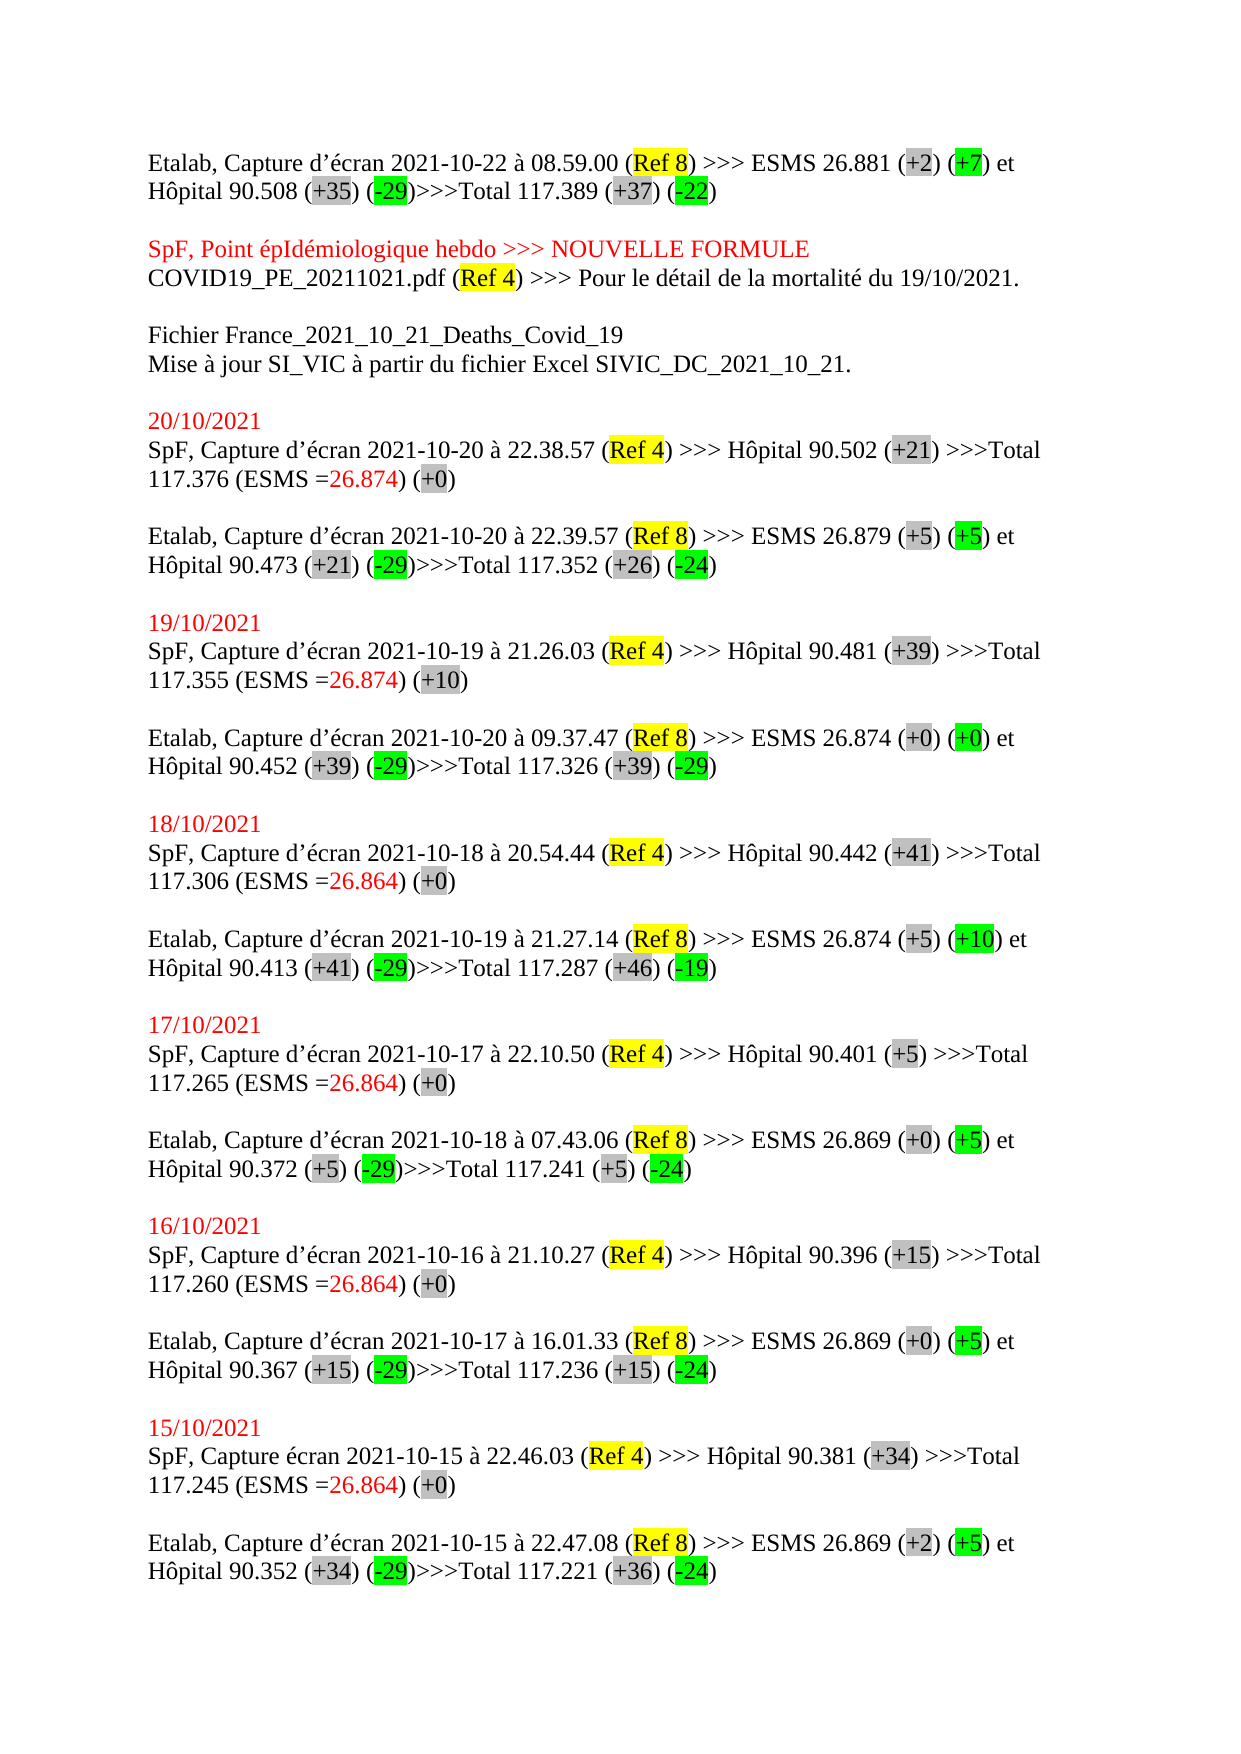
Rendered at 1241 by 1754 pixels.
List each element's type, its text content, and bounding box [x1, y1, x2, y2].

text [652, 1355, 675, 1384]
text 20/10/2021 [148, 406, 1093, 435]
text Etalab, Capture d’écran 2021-10-20 à 09.37.47 (Ref 8) >>> ESMS 26.874 (+0) (+0) et Hôpital 90.452 (+39) (-29)>>>Total 117.326 (+39) (-29) [148, 723, 633, 780]
text Etalab, Capture d’écran 2021-10-22 à 08.59.00 (Ref 8) >>> ESMS 26.881 (+2) (+7) et Hôpital 90.508 (+35) (-29)>>>Total 117.389 (+37) (-22) [688, 148, 1093, 205]
text 18/10/2021 [148, 809, 1093, 838]
text Etalab, Capture d’écran 2021-10-20 à 22.39.57 (Ref 8) >>> ESMS 26.879 (+5) (+5) et Hôpital 90.473 (+21) (-29)>>>Total 117.352 (+26) (-24) [148, 521, 633, 579]
text Etalab, Capture d’écran 2021-10-18 à 07.43.06 (Ref 8) >>> ESMS 26.869 (+0) (+5) et Hôpital 90.372 (+5) (-29)>>>Total 117.241 (+5) (-24) [148, 1125, 650, 1183]
text Etalab, Capture d’écran 2021-10-15 à 22.47.08 (Ref 8) >>> ESMS 26.869 (+2) (+5) et Hôpital 90.352 (+34) (-29)>>>Total 117.221 (+36) (-24) [148, 1528, 633, 1585]
text Etalab, Capture d’écran 2021-10-19 à 21.27.14 (Ref 8) >>> ESMS 26.874 (+5) (+10) et Hôpital 90.413 (+41) (-29)>>>Total 117.287 (+46) (-19) [148, 924, 633, 981]
text Etalab, Capture d’écran 2021-10-17 à 16.01.33 (Ref 8) >>> ESMS 26.869 (+0) (+5) et Hôpital 90.367 (+15) (-29)>>>Total 117.236 (+15) (-24) [688, 1326, 1093, 1384]
text Etalab, Capture d’écran 2021-10-18 à 07.43.06 (Ref 8) >>> ESMS 26.869 (+0) (+5) et Hôpital 90.372 (+5) (-29)>>>Total 117.241 (+5) (-24) [683, 1125, 1093, 1183]
text COVID19_PE_20211021.pdf (Ref 4) >>> Pour le détail de la mortalité du 19/10/2021. [515, 263, 1093, 291]
text SpF, Point épIdémiologique hebdo >>> NOUVELLE FORMULE [148, 234, 1093, 263]
text 15/10/2021 [148, 1413, 1093, 1441]
text 19/10/2021 [148, 608, 1093, 636]
text SpF, Capture d’écran 2021-10-17 à 22.10.50 (Ref 4) >>> Hôpital 90.401 (+5) >>>Total 117.265 (ESMS =26.864) (+0) [148, 1039, 1093, 1096]
text Etalab, Capture d’écran 2021-10-15 à 22.47.08 (Ref 8) >>> ESMS 26.869 (+2) (+5) et Hôpital 90.352 (+34) (-29)>>>Total 117.221 (+36) (-24) [688, 1528, 1093, 1585]
text Etalab, Capture d’écran 2021-10-20 à 09.37.47 (Ref 8) >>> ESMS 26.874 (+0) (+0) et Hôpital 90.452 (+39) (-29)>>>Total 117.326 (+39) (-29) [688, 723, 1093, 780]
text COVID19_PE_20211021.pdf (Ref 4) >>> Pour le détail de la mortalité du 19/10/2021. [148, 263, 460, 291]
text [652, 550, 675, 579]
text SpF, Capture d’écran 2021-10-18 à 20.54.44 (Ref 4) >>> Hôpital 90.442 (+41) >>>Total 117.306 (ESMS =26.864) (+0) [148, 838, 1093, 895]
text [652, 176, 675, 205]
text 17/10/2021 [148, 1010, 1093, 1039]
text Etalab, Capture d’écran 2021-10-22 à 08.59.00 (Ref 8) >>> ESMS 26.881 (+2) (+7) et Hôpital 90.508 (+35) (-29)>>>Total 117.389 (+37) (-22) [148, 148, 633, 205]
text SpF, Capture d’écran 2021-10-16 à 21.10.27 (Ref 4) >>> Hôpital 90.396 (+15) >>>Total 117.260 (ESMS =26.864) (+0) [148, 1240, 1093, 1298]
text 16/10/2021 [148, 1211, 1093, 1240]
text Etalab, Capture d’écran 2021-10-20 à 22.39.57 (Ref 8) >>> ESMS 26.879 (+5) (+5) et Hôpital 90.473 (+21) (-29)>>>Total 117.352 (+26) (-24) [688, 521, 1093, 579]
text Etalab, Capture d’écran 2021-10-19 à 21.27.14 (Ref 8) >>> ESMS 26.874 (+5) (+10) et Hôpital 90.413 (+41) (-29)>>>Total 117.287 (+46) (-19) [688, 924, 1093, 981]
text Fichier France_2021_10_21_Deaths_Covid_19 [148, 320, 1093, 349]
text SpF, Capture d’écran 2021-10-19 à 21.26.03 (Ref 4) >>> Hôpital 90.481 (+39) >>>Total 117.355 (ESMS =26.874) (+10) [148, 636, 1093, 694]
text SpF, Capture d’écran 2021-10-20 à 22.38.57 (Ref 4) >>> Hôpital 90.502 (+21) >>>Total 117.376 (ESMS =26.874) (+0) [148, 435, 1093, 493]
text Mise à jour SI_VIC à partir du fichier Excel SIVIC_DC_2021_10_21. [148, 349, 1093, 378]
text Etalab, Capture d’écran 2021-10-17 à 16.01.33 (Ref 8) >>> ESMS 26.869 (+0) (+5) et Hôpital 90.367 (+15) (-29)>>>Total 117.236 (+15) (-24) [148, 1326, 633, 1384]
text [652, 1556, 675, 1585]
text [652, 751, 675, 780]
text SpF, Capture écran 2021-10-15 à 22.46.03 (Ref 4) >>> Hôpital 90.381 (+34) >>>Total 117.245 (ESMS =26.864) (+0) [148, 1441, 1093, 1499]
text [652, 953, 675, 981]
